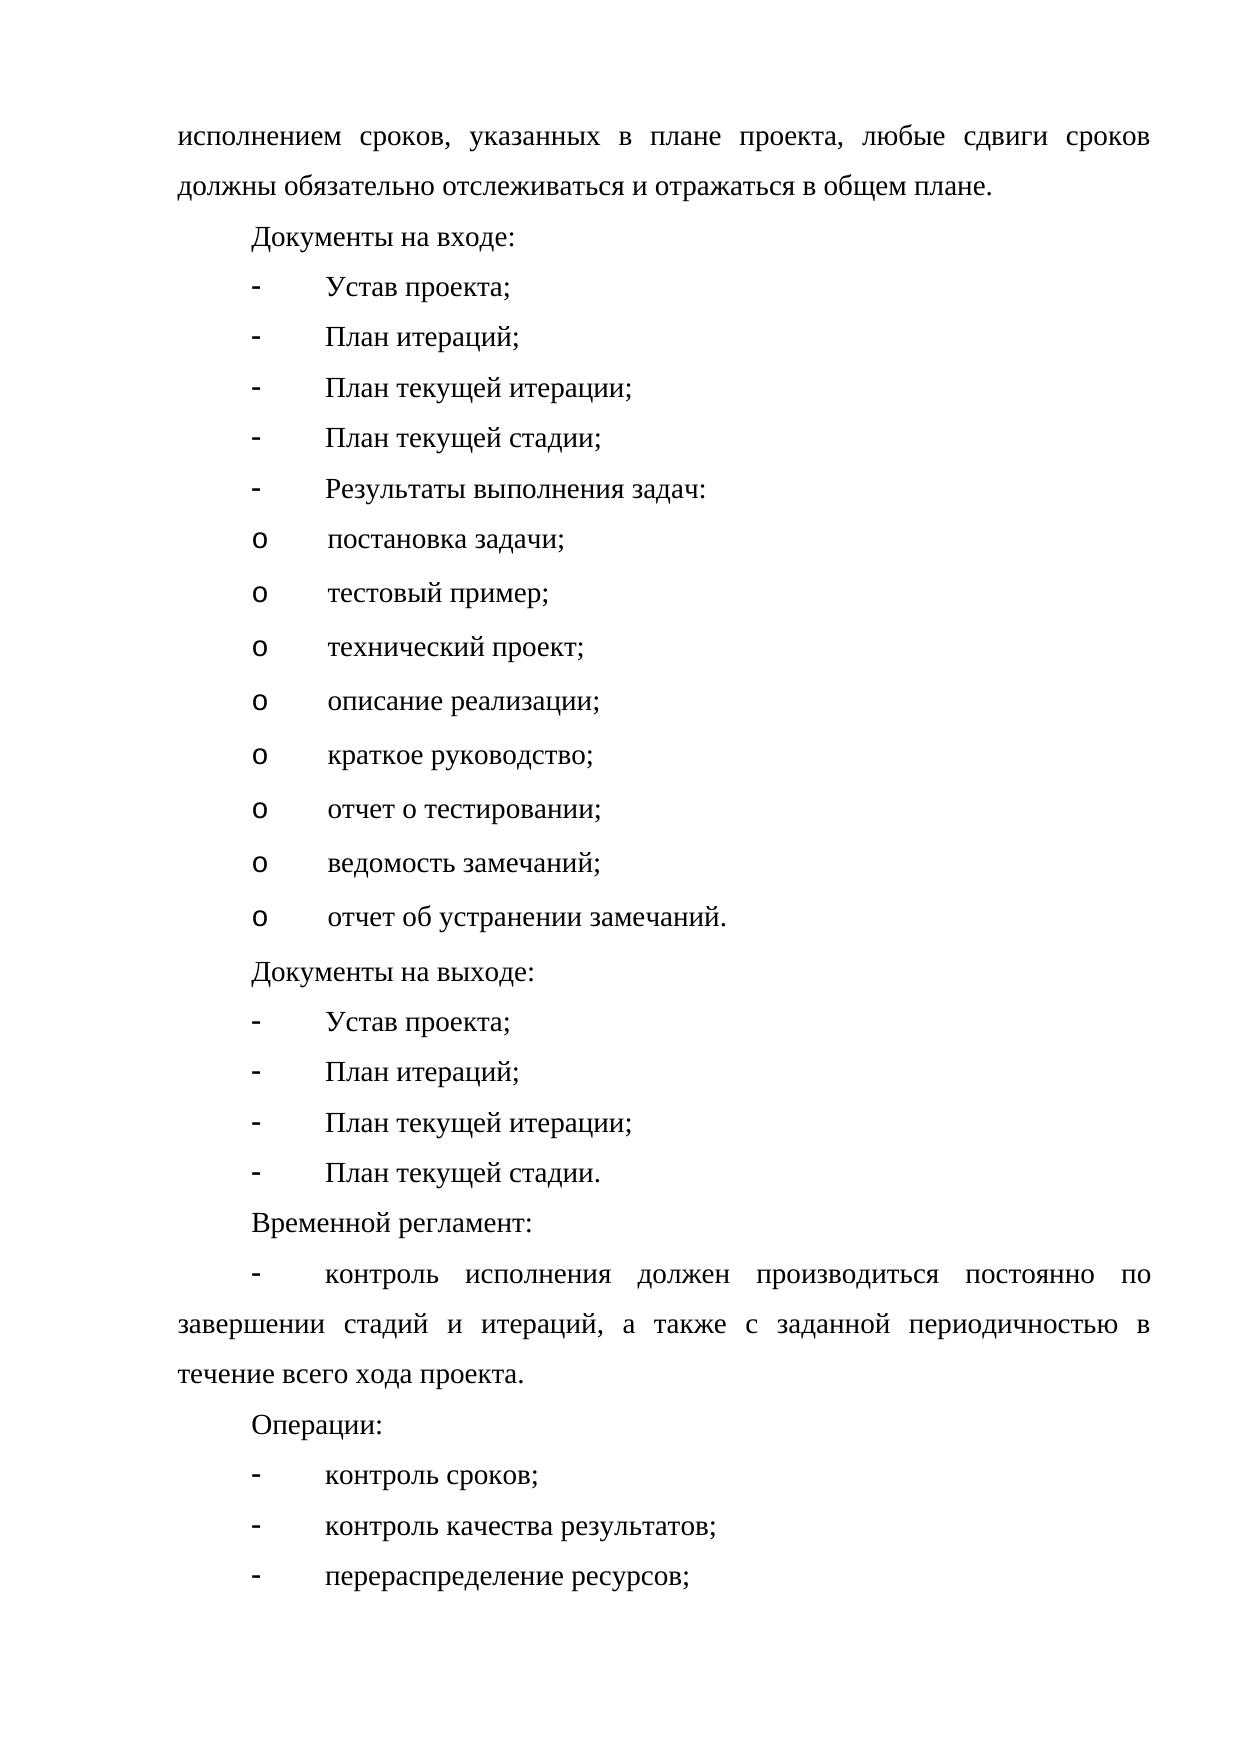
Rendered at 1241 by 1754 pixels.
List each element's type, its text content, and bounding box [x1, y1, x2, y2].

list технический проект; [177, 629, 1152, 665]
text Документы на входе: [177, 219, 1152, 252]
text Документы на выходе: [177, 954, 1152, 987]
list постановка задачи; [177, 521, 1152, 557]
list План текущей стадии; [177, 420, 1152, 454]
list отчет об устранении замечаний. [177, 899, 1152, 936]
list перераспределение ресурсов; [177, 1558, 1152, 1592]
list контроль исполнения должен производиться постоянно по завершении стадий и итераций, а также с заданной периодичностью в течение всего хода проекта. [177, 1256, 1152, 1390]
text Операции: [177, 1407, 1152, 1441]
list План итераций; [177, 319, 1152, 353]
list Устав проекта; [177, 269, 1152, 303]
list План текущей итерации; [177, 1105, 1152, 1138]
list краткое руководство; [177, 737, 1152, 773]
list контроль качества результатов; [177, 1508, 1152, 1541]
list Устав проекта; [177, 1004, 1152, 1038]
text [177, 118, 1152, 202]
list Результаты выполнения задач: [177, 471, 1152, 504]
list контроль сроков; [177, 1457, 1152, 1491]
list План текущей стадии. [177, 1155, 1152, 1189]
list План итераций; [177, 1054, 1152, 1088]
list отчет о тестировании; [177, 791, 1152, 827]
list описание реализации; [177, 683, 1152, 719]
list ведомость замечаний; [177, 846, 1152, 882]
text Временной регламент: [177, 1206, 1152, 1239]
list тестовый пример; [177, 575, 1152, 611]
list План текущей итерации; [177, 370, 1152, 403]
